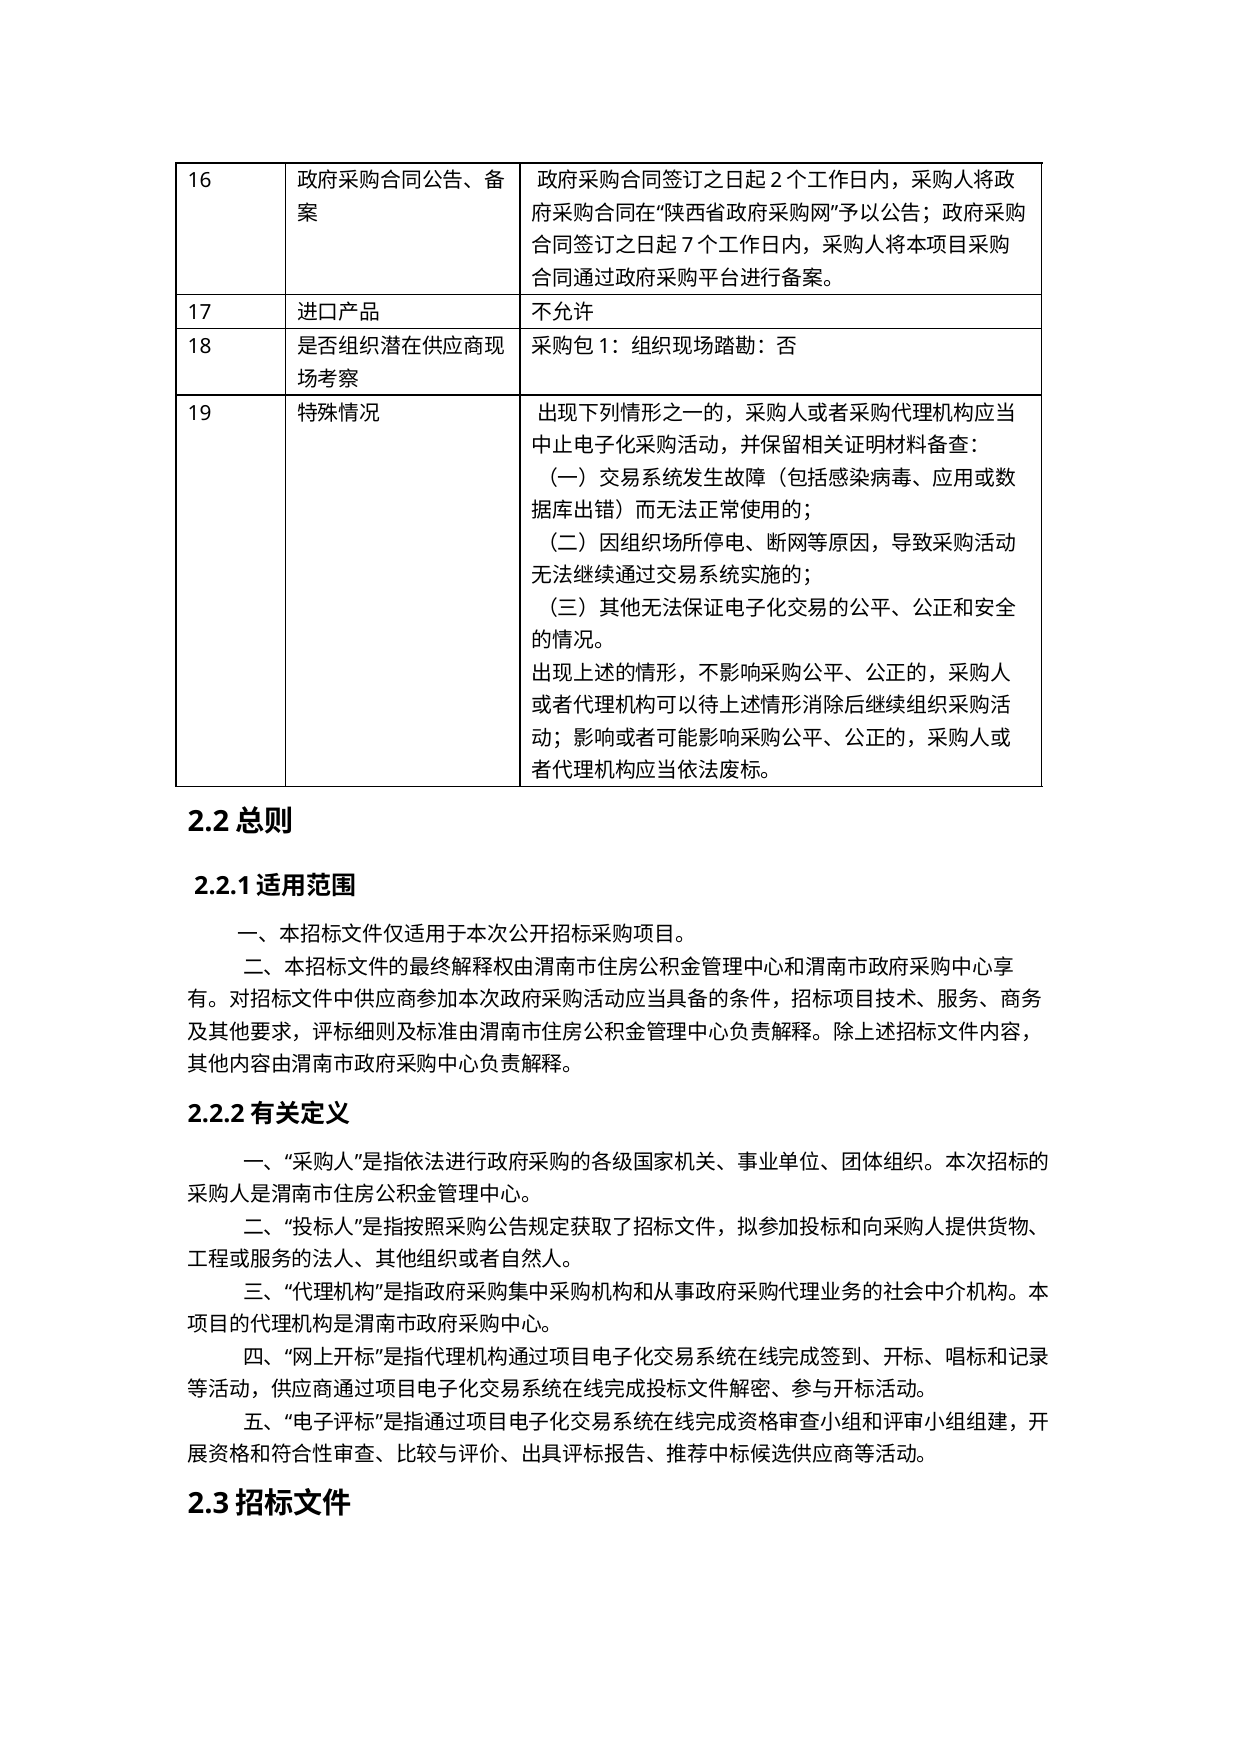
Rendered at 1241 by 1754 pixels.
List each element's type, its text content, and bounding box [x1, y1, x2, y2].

text 2.3招标文件 [187, 1470, 1053, 1535]
table_cell 是否组织潜在供应商现场考察 [286, 329, 519, 394]
text 一、“采购人”是指依法进行政府采购的各级国家机关、事业单位、团体组织。本次招标的采购人是渭南市住房公积金管理中心。 [187, 1145, 1053, 1210]
table_cell 特殊情况 [286, 396, 519, 786]
table_cell 19 [177, 396, 285, 786]
text 二、本招标文件的最终解释权由渭南市住房公积金管理中心和渭南市政府采购中心享有。对招标文件中供应商参加本次政府采购活动应当具备的条件，招标项目技术、服务、商务及其他要求，评标细则及标准由渭南市住房公积金管理中心负责解释。除上述招标文件内容，其他内容由渭南市政府采购中心负责解释。 [187, 950, 1053, 1080]
table_cell 政府采购合同公告、备案 [286, 164, 519, 293]
text 一、本招标文件仅适用于本次公开招标采购项目。 [187, 917, 1053, 950]
text 2.2总则 [187, 787, 1053, 852]
table_cell 出现下列情形之一的，采购人或者采购代理机构应当中止电子化采购活动，并保留相关证明材料备查： （一）交易系统发生故障（包括感染病毒、应用或数据库出错）而无法正常使用的； （二）因组织场所停电、断网等原因，导致采购活动无法继续通过交易系统实施的； （三）其他无法保证电子化交易的公平、公正和安全的情况。 出现上述的情形，不影响采购公平、公正的，采购人或者代理机构可以待上述情形消除后继续组织采购活动；影响或者可能影响采购公平、公正的，采购人或者代理机构应当依法废标。 [521, 396, 1041, 786]
text 三、“代理机构”是指政府采购集中采购机构和从事政府采购代理业务的社会中介机构。本项目的代理机构是渭南市政府采购中心。 [187, 1275, 1053, 1340]
table_cell 进口产品 [286, 295, 519, 328]
text 五、“电子评标”是指通过项目电子化交易系统在线完成资格审查小组和评审小组组建，开展资格和符合性审查、比较与评价、出具评标报告、推荐中标候选供应商等活动。 [187, 1405, 1053, 1470]
table_cell 18 [177, 329, 285, 394]
text 2.2.1适用范围 [187, 852, 1053, 917]
table_cell 政府采购合同签订之日起2个工作日内，采购人将政府采购合同在“陕西省政府采购网”予以公告；政府采购合同签订之日起7个工作日内，采购人将本项目采购合同通过政府采购平台进行备案。 [521, 164, 1041, 293]
table_cell 16 [177, 164, 285, 293]
text 2.2.2有关定义 [187, 1080, 1053, 1145]
text 四、“网上开标”是指代理机构通过项目电子化交易系统在线完成签到、开标、唱标和记录等活动，供应商通过项目电子化交易系统在线完成投标文件解密、参与开标活动。 [187, 1340, 1053, 1405]
table_cell 采购包1：组织现场踏勘：否 [521, 329, 1041, 394]
table_cell 17 [177, 295, 285, 328]
table_cell 不允许 [521, 295, 1041, 328]
text 二、“投标人”是指按照采购公告规定获取了招标文件，拟参加投标和向采购人提供货物、工程或服务的法人、其他组织或者自然人。 [187, 1210, 1053, 1275]
